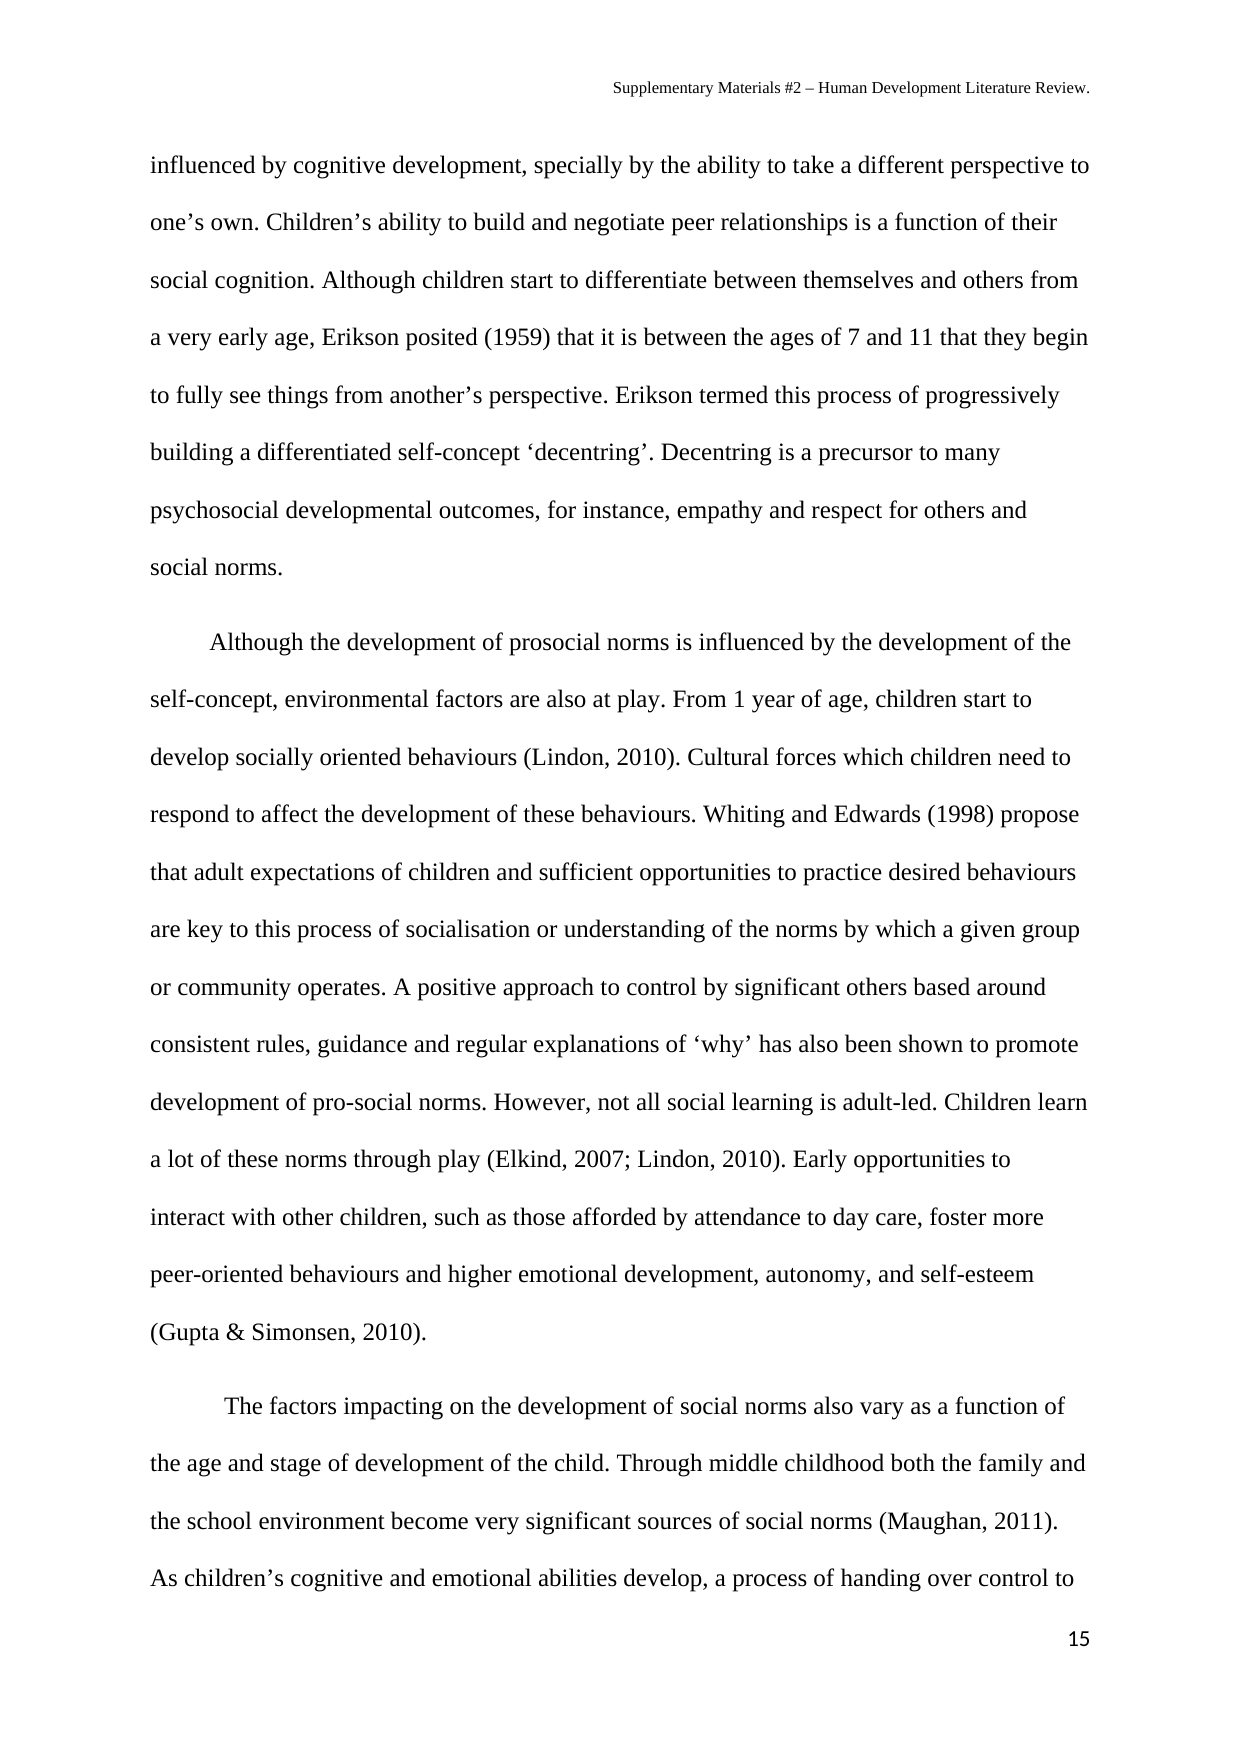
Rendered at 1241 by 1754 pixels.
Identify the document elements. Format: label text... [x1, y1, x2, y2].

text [150, 1391, 1090, 1592]
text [150, 150, 1090, 581]
text Although the development of prosocial norms is influenced by the development of the self-concept, environmental factors are also at play. From 1 year of age, children start to develop socially oriented behaviours (Lindon, 2010). Cultural forces which children need to respond to affect the development of these behaviours. Whiting and Edwards (1998) propose that adult expectations of children and sufficient opportunities to practice desired behaviours are key to this process of socialisation or understanding of the norms by which a given group or community operates. A positive approach to control by significant others based around consistent rules, guidance and regular explanations of ‘why’ has also been shown to promote development of pro-social norms. However, not all social learning is adult-led. Children learn a lot of these norms through play (Elkind, 2007; Lindon, 2010). Early opportunities to interact with other children, such as those afforded by attendance to day care, foster more peer-oriented behaviours and higher emotional development, autonomy, and self-esteem (Gupta & Simonsen, 2010). [150, 627, 1090, 1345]
